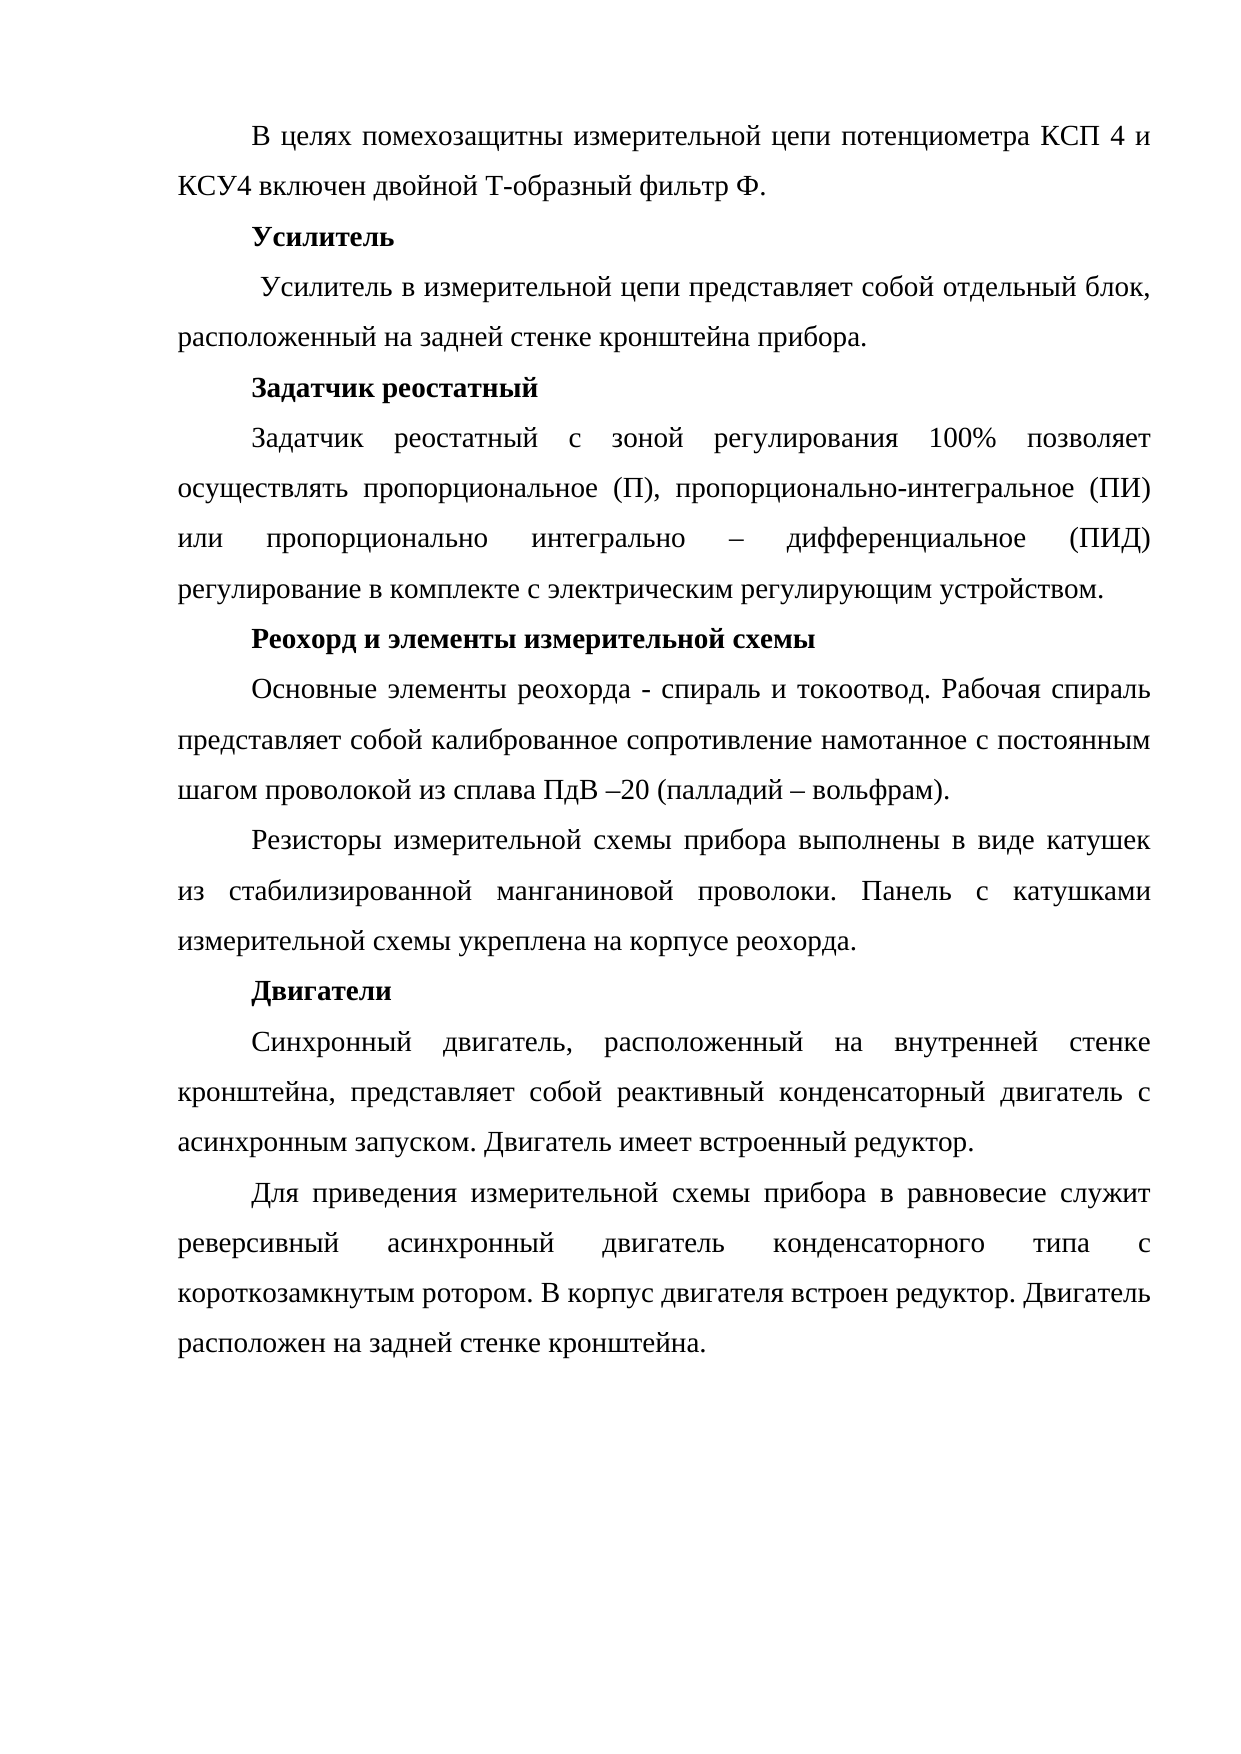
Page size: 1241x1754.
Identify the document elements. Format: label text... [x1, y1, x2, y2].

subtitle Реохорд и элементы измерительной схемы [177, 621, 1152, 655]
text Задатчик реостатный с зоной регулирования 100% позволяет осуществлять пропорциональное (П), пропорционально-интегральное (ПИ) или пропорционально интегрально – дифференциальное (ПИД) регулирование в комплекте с электрическим регулирующим устройством. [177, 420, 1152, 604]
text Основные элементы реохорда - спираль и токоотвод. Рабочая спираль представляет собой калиброванное сопротивление намотанное с постоянным шагом проволокой из сплава ПдВ –20 (палладий – вольфрам). [177, 672, 1152, 806]
subtitle Двигатели [177, 973, 1152, 1007]
text Усилитель [177, 219, 1152, 252]
text Для приведения измерительной схемы прибора в равновесие служит реверсивный асинхронный двигатель конденсаторного типа с короткозамкнутым ротором. В корпус двигателя встроен редуктор. Двигатель расположен на задней стенке кронштейна. [177, 1175, 1152, 1359]
text Усилитель в измерительной цепи представляет собой отдельный блок, расположенный на задней стенке кронштейна прибора. [177, 269, 1152, 353]
text В целях помехозащитны измерительной цепи потенциометра КСП 4 и КСУ4 включен двойной Т-образный фильтр Ф. [177, 118, 1152, 202]
text Синхронный двигатель, расположенный на внутренней стенке кронштейна, представляет собой реактивный конденсаторный двигатель с асинхронным запуском. Двигатель имеет встроенный редуктор. [177, 1024, 1152, 1158]
subtitle Задатчик реостатный [177, 370, 1152, 403]
text Резисторы измерительной схемы прибора выполнены в виде катушек из стабилизированной манганиновой проволоки. Панель с катушками измерительной схемы укреплена на корпусе реохорда. [177, 822, 1152, 957]
